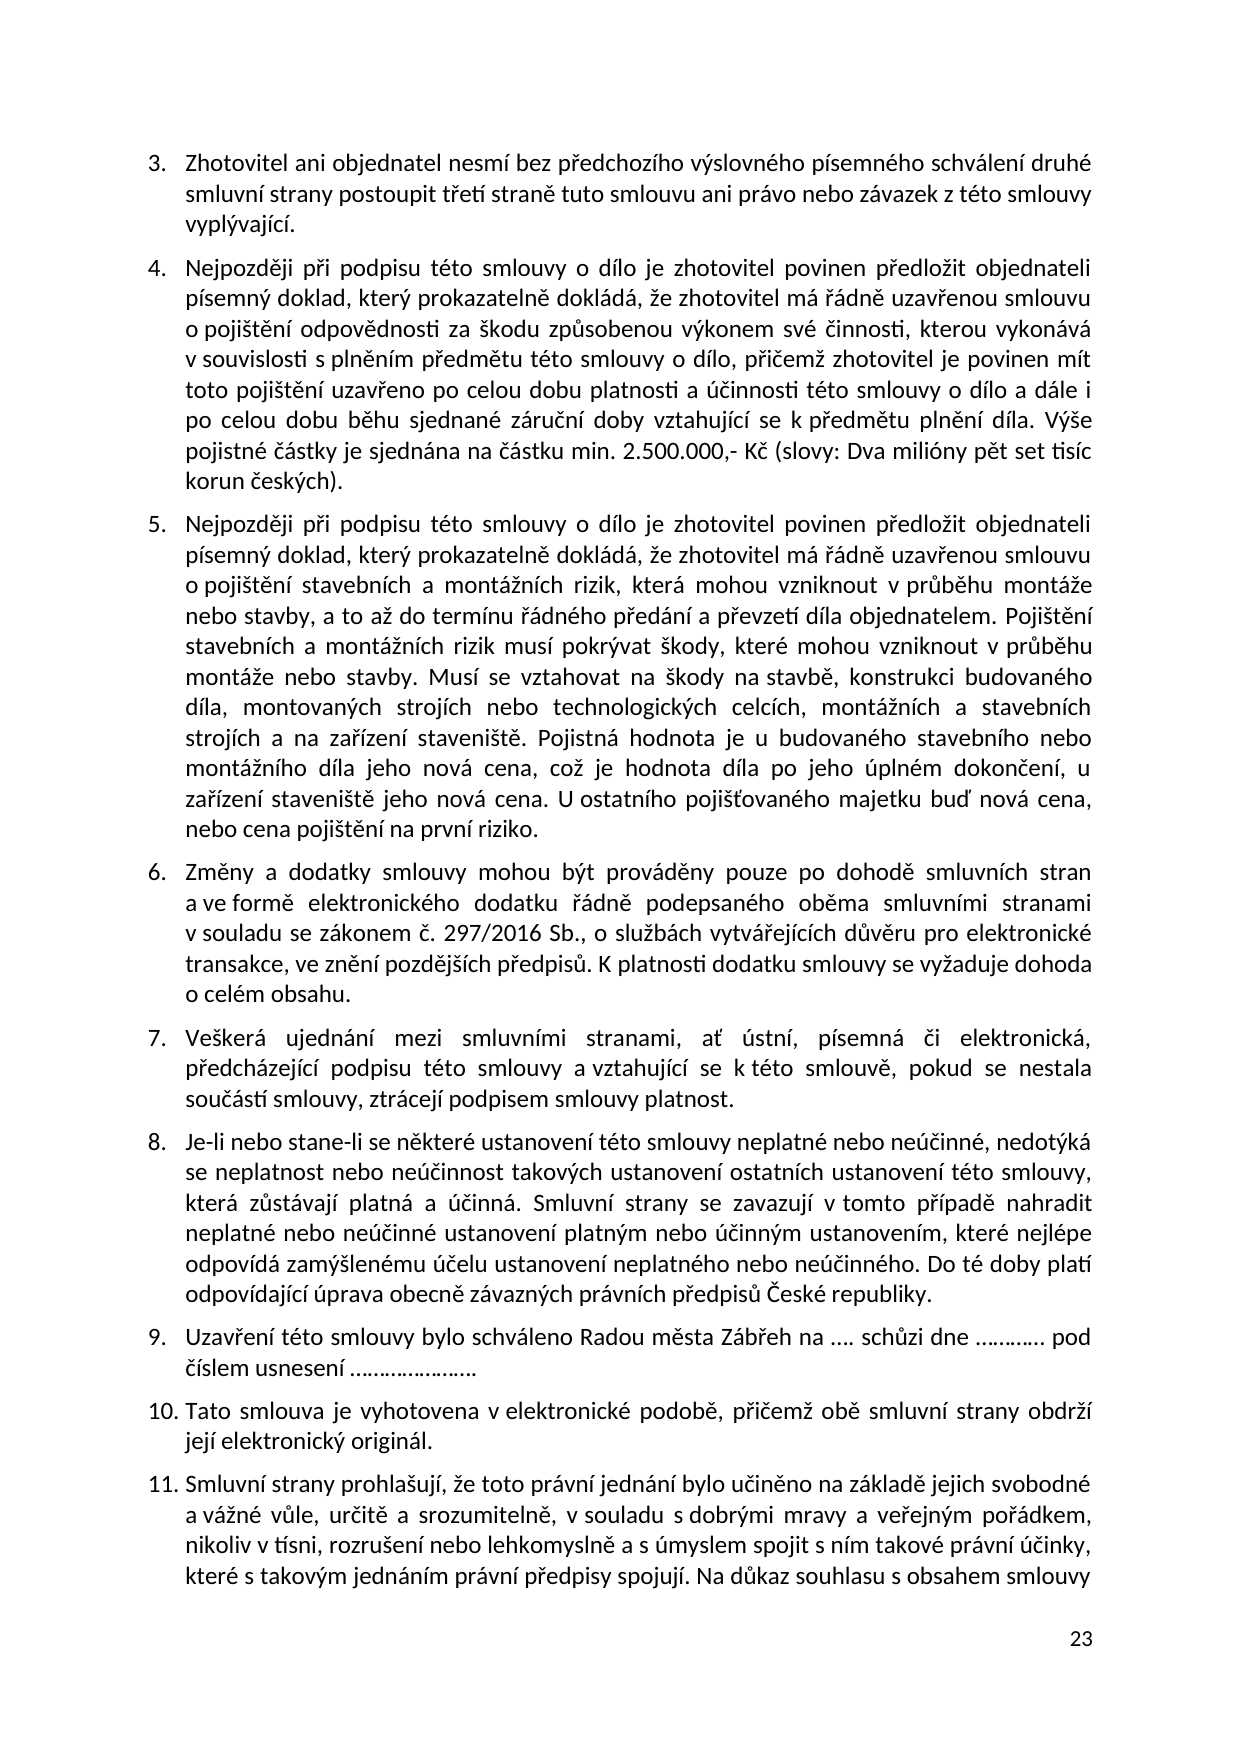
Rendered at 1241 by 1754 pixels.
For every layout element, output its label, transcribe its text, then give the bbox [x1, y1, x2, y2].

list Nejpozději při podpisu této smlouvy o dílo je zhotovitel povinen předložit objednateli písemný doklad, který prokazatelně dokládá, že zhotovitel má řádně uzavřenou smlouvu o pojištění stavebních a montážních rizik, která mohou vzniknout v průběhu montáže nebo stavby, a to až do termínu řádného předání a převzetí díla objednatelem. Pojištění stavebních a montážních rizik musí pokrývat škody, které mohou vzniknout v průběhu montáže nebo stavby. Musí se vztahovat na škody na stavbě, konstrukci budovaného díla, montovaných strojích nebo technologických celcích, montážních a stavebních strojích a na zařízení staveniště. Pojistná hodnota je u budovaného stavebního nebo montážního díla jeho nová cena, což je hodnota díla po jeho úplném dokončení, u zařízení staveniště jeho nová cena. U ostatního pojišťovaného majetku buď nová cena, nebo cena pojištění na první riziko. [148, 508, 1093, 844]
list Uzavření této smlouvy bylo schváleno Radou města Zábřeh na …. schůzi dne ………… pod číslem usnesení …………………. [148, 1321, 1093, 1382]
list Veškerá ujednání mezi smluvními stranami, ať ústní, písemná či elektronická, předcházející podpisu této smlouvy a vztahující se k této smlouvě, pokud se nestala součástí smlouvy, ztrácejí podpisem smlouvy platnost. [148, 1022, 1093, 1113]
list Změny a dodatky smlouvy mohou být prováděny pouze po dohodě smluvních stran a ve formě elektronického dodatku řádně podepsaného oběma smluvními stranami v souladu se zákonem č. 297/2016 Sb., o službách vytvářejících důvěru pro elektronické transakce, ve znění pozdějších předpisů. K platnosti dodatku smlouvy se vyžaduje dohoda o celém obsahu. [148, 857, 1093, 1009]
list Nejpozději při podpisu této smlouvy o dílo je zhotovitel povinen předložit objednateli písemný doklad, který prokazatelně dokládá, že zhotovitel má řádně uzavřenou smlouvu o pojištění odpovědnosti za škodu způsobenou výkonem své činnosti, kterou vykonává v souvislosti s plněním předmětu této smlouvy o dílo, přičemž zhotovitel je povinen mít toto pojištění uzavřeno po celou dobu platnosti a účinnosti této smlouvy o dílo a dále i po celou dobu běhu sjednané záruční doby vztahující se k předmětu plnění díla. Výše pojistné částky je sjednána na částku min. 2.500.000,- Kč (slovy: Dva milióny pět set tisíc korun českých). [148, 252, 1093, 496]
list Zhotovitel ani objednatel nesmí bez předchozího výslovného písemného schválení druhé smluvní strany postoupit třetí straně tuto smlouvu ani právo nebo závazek z této smlouvy vyplývající. [148, 148, 1093, 239]
list Je-li nebo stane-li se některé ustanovení této smlouvy neplatné nebo neúčinné, nedotýká se neplatnost nebo neúčinnost takových ustanovení ostatních ustanovení této smlouvy, která zůstávají platná a účinná. Smluvní strany se zavazují v tomto případě nahradit neplatné nebo neúčinné ustanovení platným nebo účinným ustanovením, které nejlépe odpovídá zamýšlenému účelu ustanovení neplatného nebo neúčinného. Do té doby platí odpovídající úprava obecně závazných právních předpisů České republiky. [148, 1126, 1093, 1309]
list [148, 1468, 1093, 1591]
list Tato smlouva je vyhotovena v elektronické podobě, přičemž obě smluvní strany obdrží její elektronický originál. [148, 1395, 1093, 1456]
